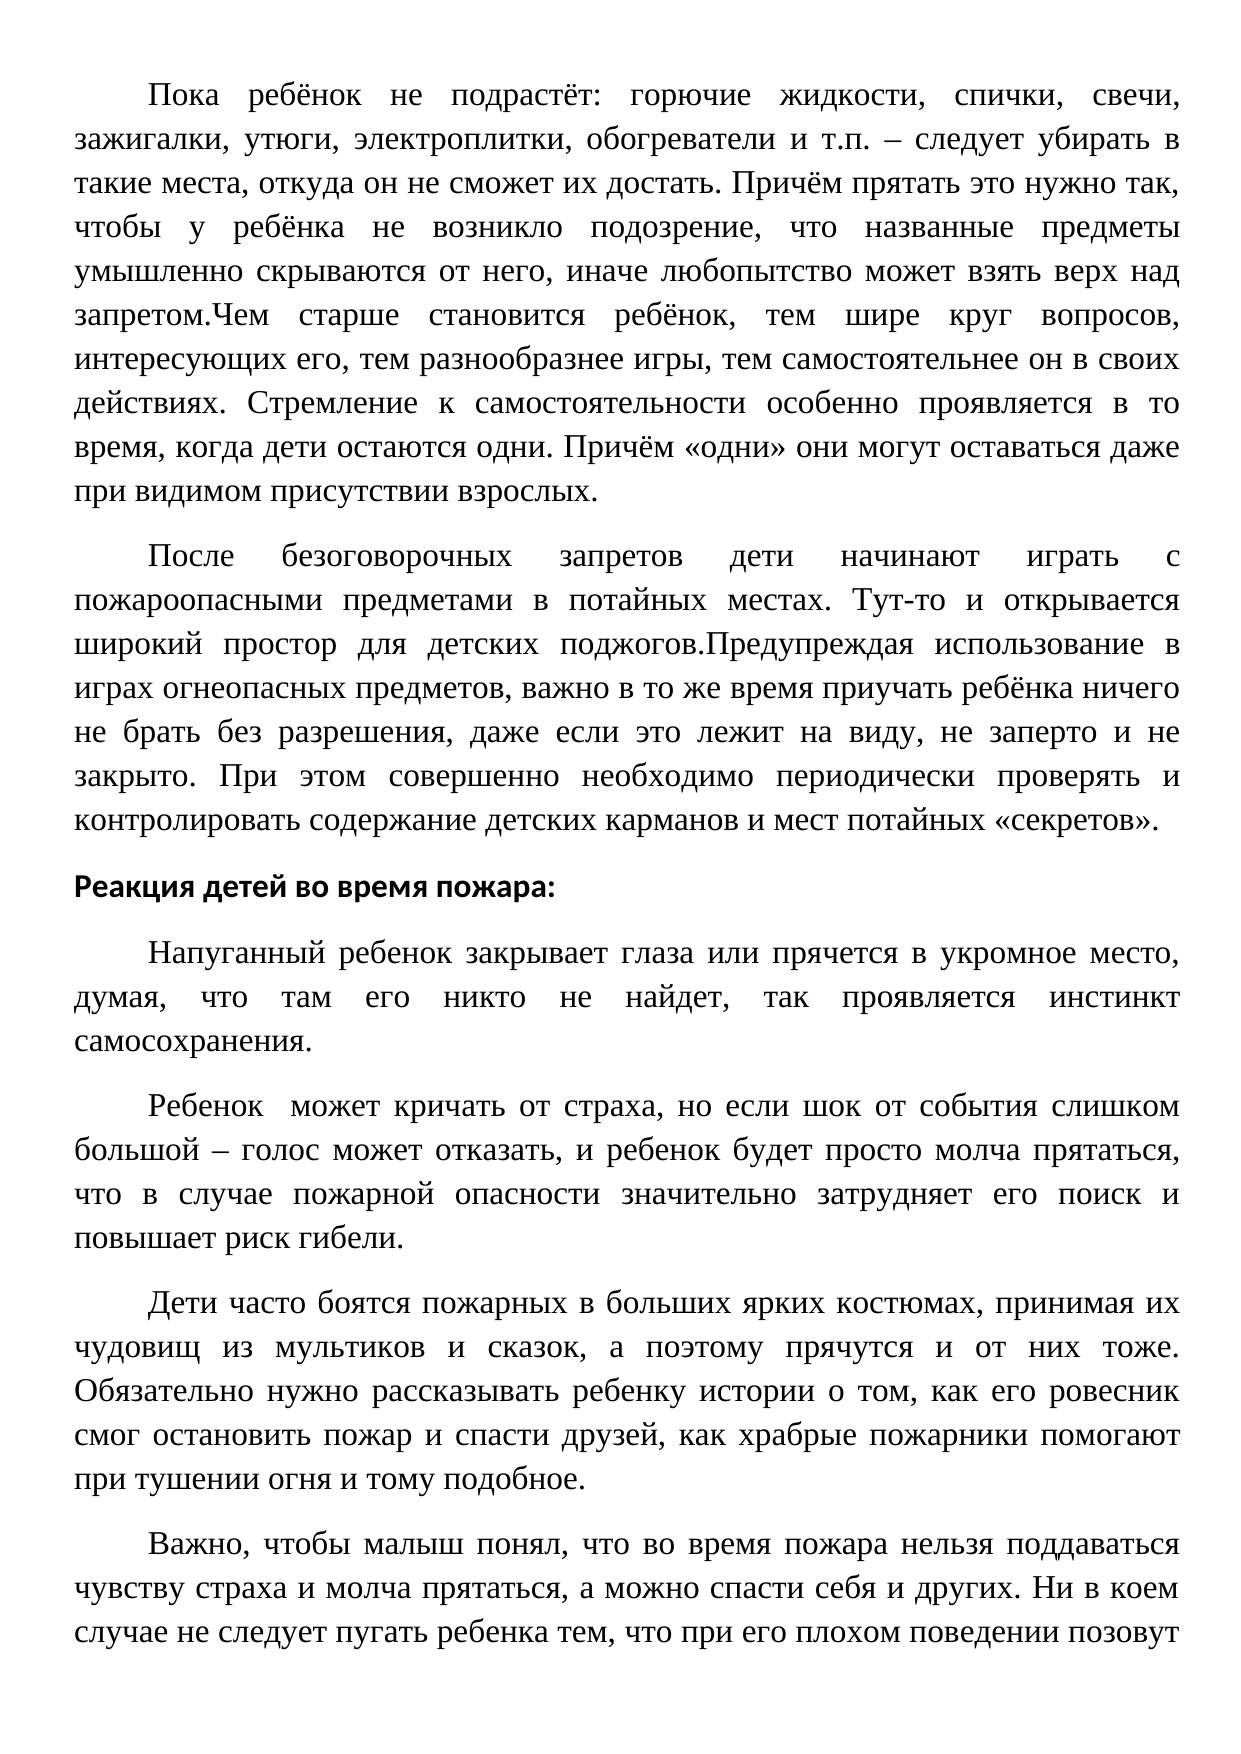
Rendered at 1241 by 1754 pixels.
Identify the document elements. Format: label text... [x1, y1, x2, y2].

text После безоговорочных запретов дети начинают играть с пожароопасными предметами в потайных местах. Тут-то и открывается широкий простор для детских поджогов.Предупреждая использование в играх огнеопасных предметов, важно в то же время приучать ребёнка ничего не брать без разрешения, даже если это лежит на виду, не заперто и не закрыто. При этом совершенно необходимо периодически проверять и контролировать содержание детских карманов и мест потайных «секретов». [74, 535, 1181, 838]
text Пока ребёнок не подрастёт: горючие жидкости, спички, свечи, зажигалки, утюги, электроплитки, обогреватели и т.п. – следует убирать в такие места, откуда он не сможет их достать. Причём прятать это нужно так, чтобы у ребёнка не возникло подозрение, что названные предметы умышленно скрываются от него, иначе любопытство может взять верх над запретом.Чем старше становится ребёнок, тем шире круг вопросов, интересующих его, тем разнообразнее игры, тем самостоятельнее он в своих действиях. Стремление к самостоятельности особенно проявляется в то время, когда дети остаются одни. Причём «одни» они могут оставаться даже при видимом присутствии взрослых. [74, 74, 1181, 509]
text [74, 1523, 1181, 1650]
text Ребенок может кричать от страха, но если шок от события слишком большой – голос может отказать, и ребенок будет просто молча прятаться, что в случае пожарной опасности значительно затрудняет его поиск и повышает риск гибели. [74, 1085, 1181, 1256]
text Дети часто боятся пожарных в больших ярких костюмах, принимая их чудовищ из мультиков и сказок, а поэтому прячутся и от них тоже. Обязательно нужно рассказывать ребенку истории о том, как его ровесник смог остановить пожар и спасти друзей, как храбрые пожарники помогают при тушении огня и тому подобное. [74, 1282, 1181, 1497]
text Реакция детей во время пожара: [74, 864, 1181, 905]
text Напуганный ребенок закрывает глаза или прячется в укромное место, думая, что там его никто не найдет, так проявляется инстинкт самосохранения. [74, 932, 1181, 1059]
